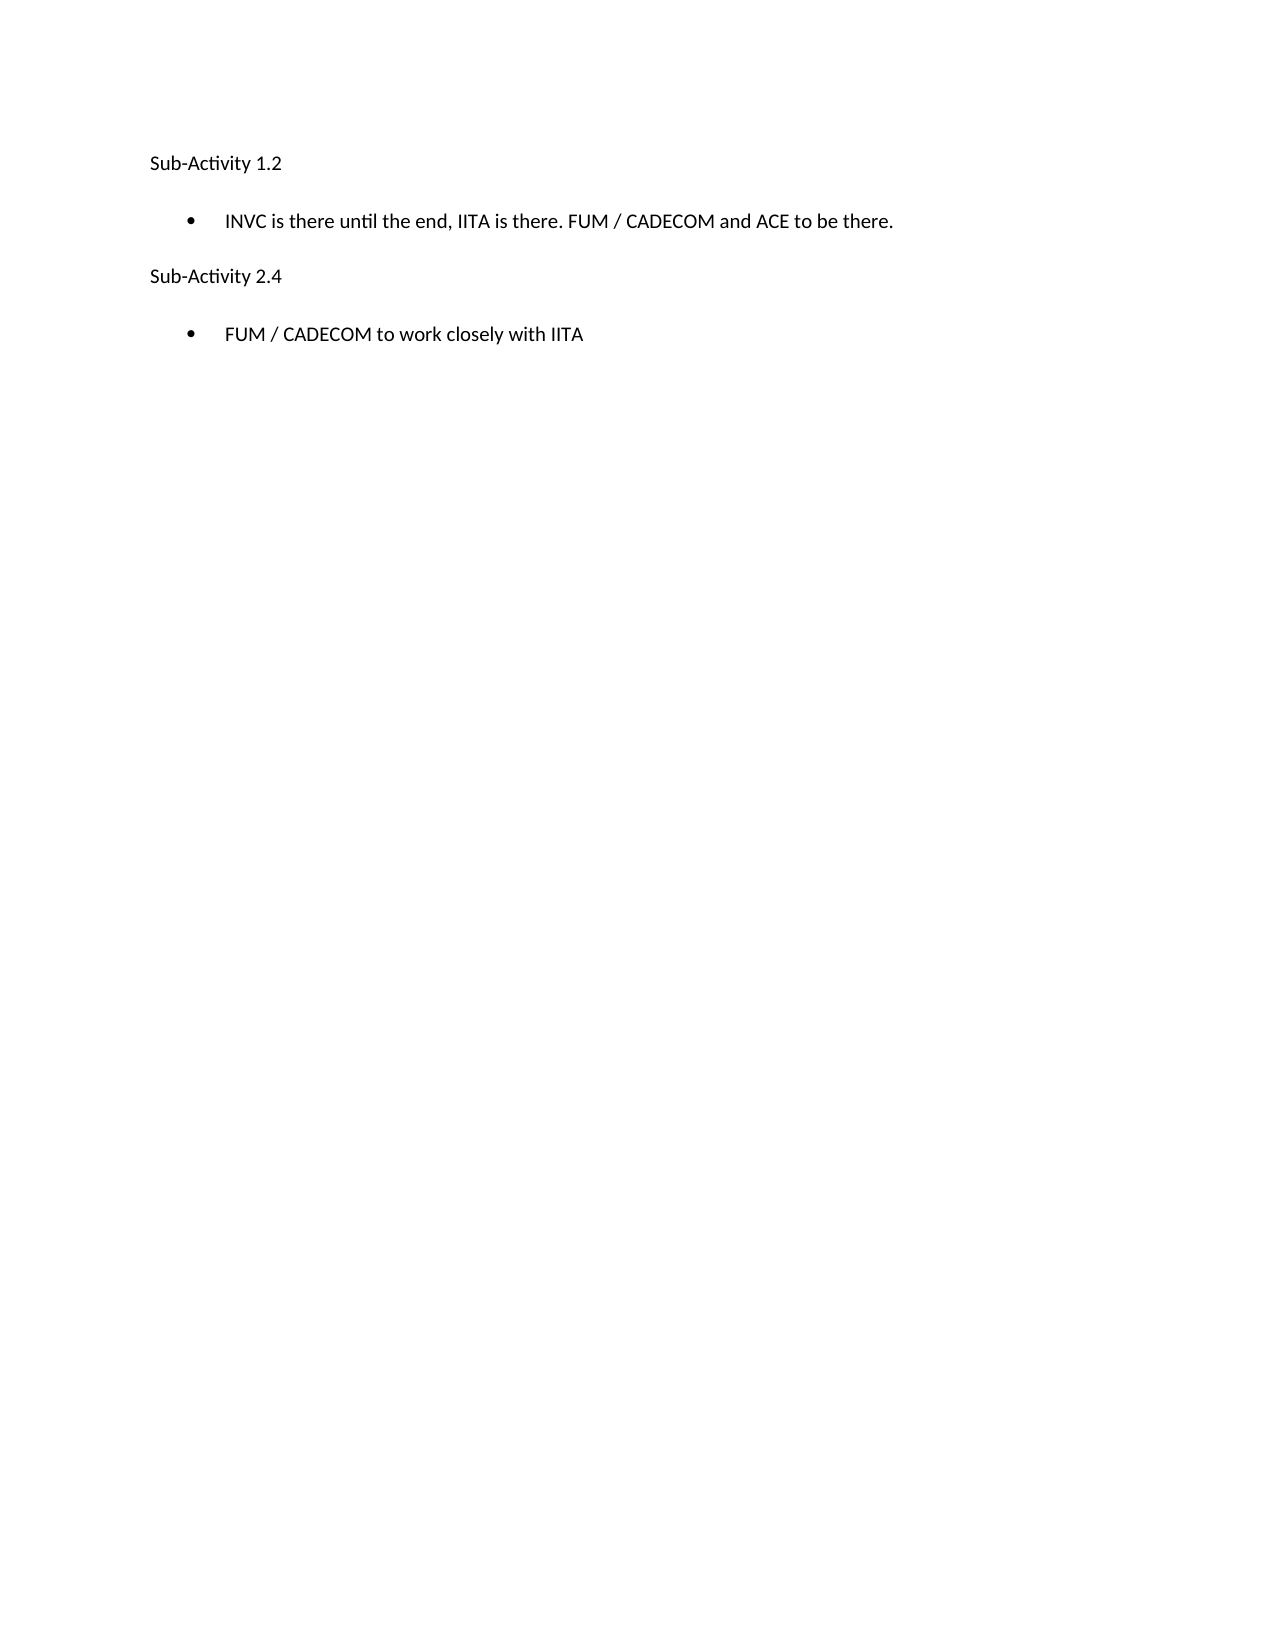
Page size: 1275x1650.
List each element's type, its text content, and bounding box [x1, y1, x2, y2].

text Sub-Activity 1.2 [150, 150, 1125, 175]
text Sub-Activity 2.4 [150, 263, 1125, 288]
list FUM / CADECOM to work closely with IITA [187, 321, 1125, 347]
list INVC is there until the end, IITA is there. FUM / CADECOM and ACE to be there. [187, 208, 1125, 234]
